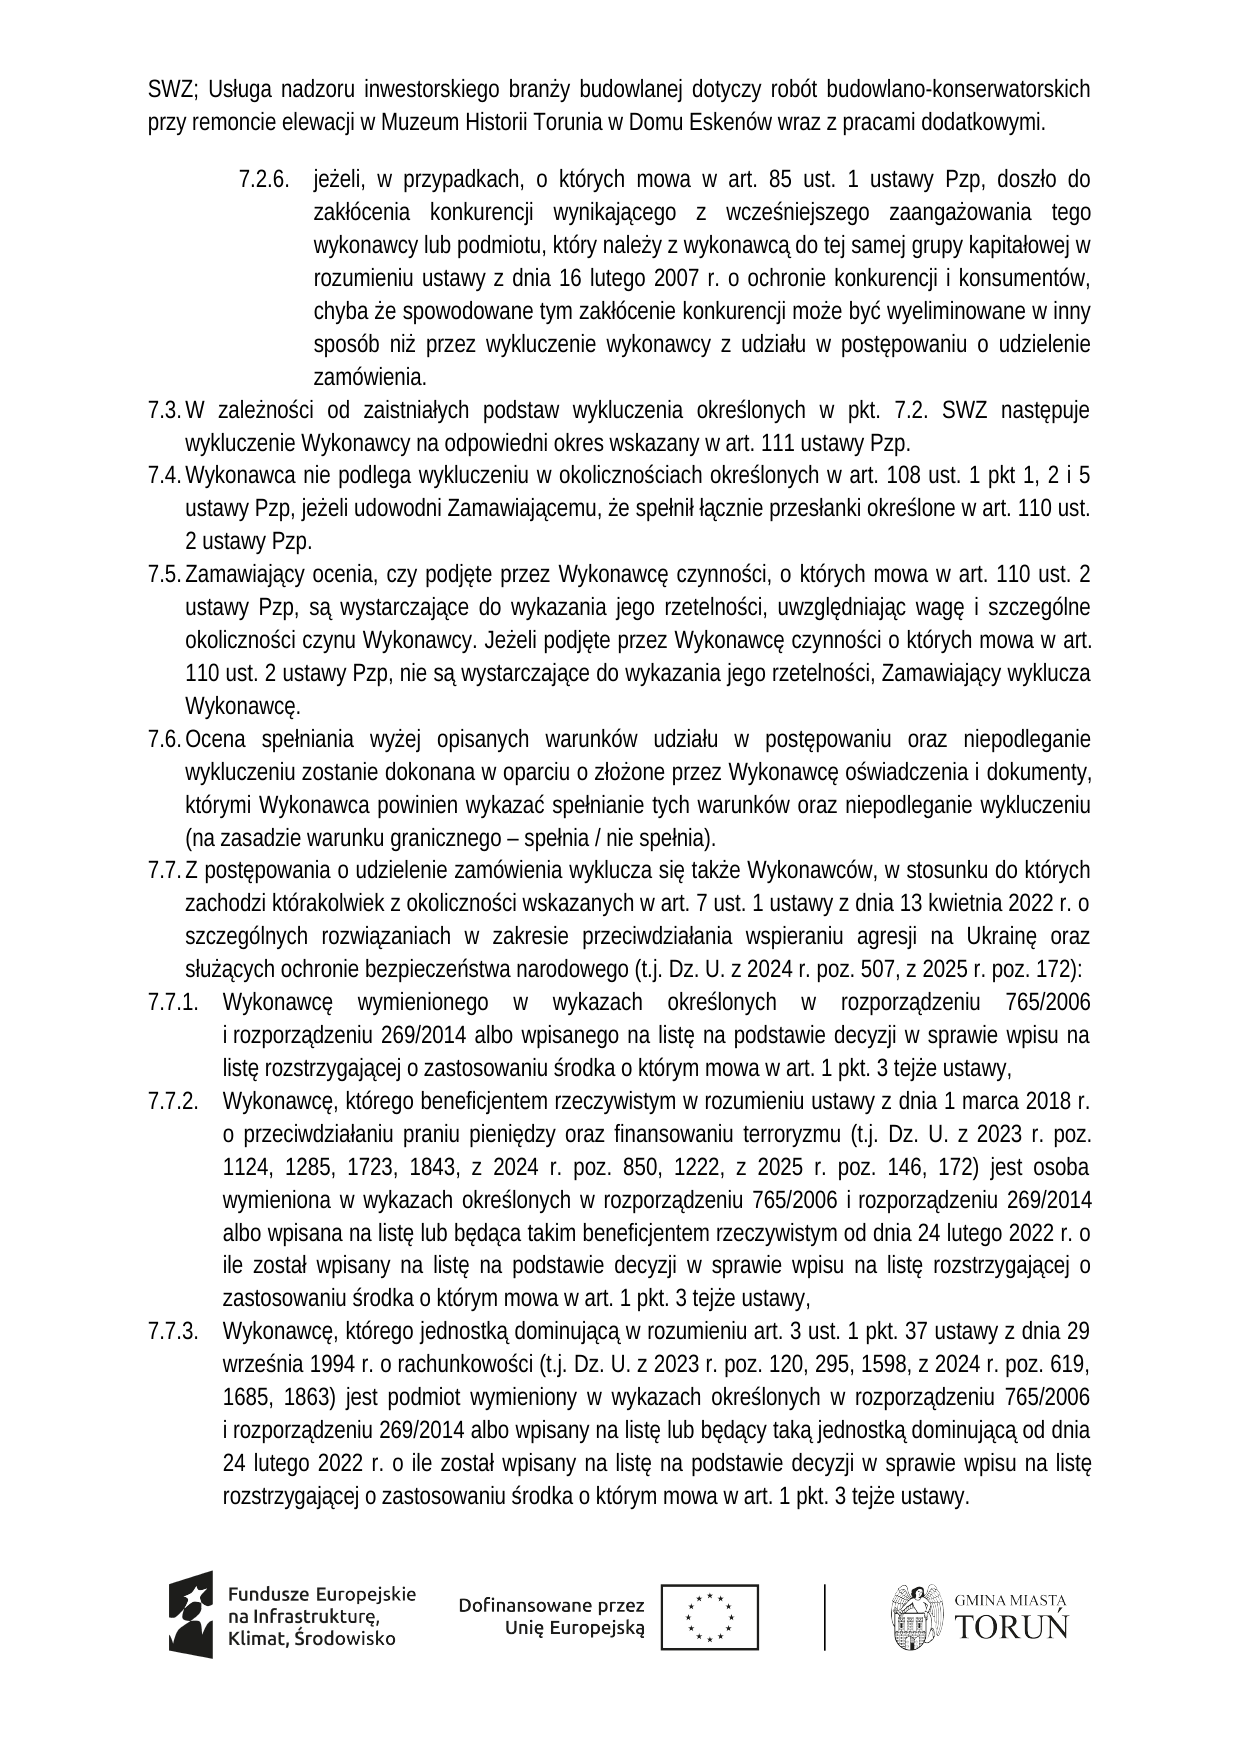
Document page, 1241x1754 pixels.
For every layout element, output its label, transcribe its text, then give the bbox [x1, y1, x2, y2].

list Ocena spełniania wyżej opisanych warunków udziału w postępowaniu oraz niepodleganie wykluczeniu zostanie dokonana w oparciu o złożone przez Wykonawcę oświadczenia i dokumenty, którymi Wykonawca powinien wykazać spełnianie tych warunków oraz niepodleganie wykluczeniu (na zasadzie warunku granicznego – spełnia / nie spełnia). [148, 724, 1093, 851]
list W zależności od zaistniałych podstaw wykluczenia określonych w pkt. 7.2. SWZ następuje wykluczenie Wykonawcy na odpowiedni okres wskazany w art. 111 ustawy Pzp. [148, 394, 1093, 456]
list Z postępowania o udzielenie zamówienia wyklucza się także Wykonawców, w stosunku do których zachodzi którakolwiek z okoliczności wskazanych w art. 7 ust. 1 ustawy z dnia 13 kwietnia 2022 r. o szczególnych rozwiązaniach w zakresie przeciwdziałania wspieraniu agresji na Ukrainę oraz służących ochronie bezpieczeństwa narodowego (t.j. Dz. U. z 2024 r. poz. 507, z 2025 r. poz. 172): [148, 855, 1093, 983]
list Zamawiający ocenia, czy podjęte przez Wykonawcę czynności, o których mowa w art. 110 ust. 2 ustawy Pzp, są wystarczające do wykazania jego rzetelności, uwzględniając wagę i szczególne okoliczności czynu Wykonawcy. Jeżeli podjęte przez Wykonawcę czynności o których mowa w art. 110 ust. 2 ustawy Pzp, nie są wystarczające do wykazania jego rzetelności, Zamawiający wyklucza Wykonawcę. [148, 559, 1093, 719]
picture [147, 1548, 1093, 1681]
list Wykonawcę, którego beneficjentem rzeczywistym w rozumieniu ustawy z dnia 1 marca 2018 r. o przeciwdziałaniu praniu pieniędzy oraz finansowaniu terroryzmu (t.j. Dz. U. z 2023 r. poz. 1124, 1285, 1723, 1843, z 2024 r. poz. 850, 1222, z 2025 r. poz. 146, 172) jest osoba wymieniona w wykazach określonych w rozporządzeniu 765/2006 i rozporządzeniu 269/2014 albo wpisana na listę lub będąca takim beneficjentem rzeczywistym od dnia 24 lutego 2022 r. o ile został wpisany na listę na podstawie decyzji w sprawie wpisu na listę rozstrzygającej o zastosowaniu środka o którym mowa w art. 1 pkt. 3 tejże ustawy, [148, 1086, 1093, 1312]
list Wykonawca nie podlega wykluczeniu w okolicznościach określonych w art. 108 ust. 1 pkt 1, 2 i 5 ustawy Pzp, jeżeli udowodni Zamawiającemu, że spełnił łącznie przesłanki określone w art. 110 ust. 2 ustawy Pzp. [148, 460, 1093, 555]
list jeżeli, w przypadkach, o których mowa w art. 85 ust. 1 ustawy Pzp, doszło do zakłócenia konkurencji wynikającego z wcześniejszego zaangażowania tego wykonawcy lub podmiotu, który należy z wykonawcą do tej samej grupy kapitałowej w rozumieniu ustawy z dnia 16 lutego 2007 r. o ochronie konkurencji i konsumentów, chyba że spowodowane tym zakłócenie konkurencji może być wyeliminowane w inny sposób niż przez wykluczenie wykonawcy z udziału w postępowaniu o udzielenie zamówienia. [238, 164, 1093, 390]
list Wykonawcę wymienionego w wykazach określonych w rozporządzeniu 765/2006 i rozporządzeniu 269/2014 albo wpisanego na listę na podstawie decyzji w sprawie wpisu na listę rozstrzygającej o zastosowaniu środka o którym mowa w art. 1 pkt. 3 tejże ustawy, [148, 987, 1093, 1082]
list Wykonawcę, którego jednostką dominującą w rozumieniu art. 3 ust. 1 pkt. 37 ustawy z dnia 29 września 1994 r. o rachunkowości (t.j. Dz. U. z 2023 r. poz. 120, 295, 1598, z 2024 r. poz. 619, 1685, 1863) jest podmiot wymieniony w wykazach określonych w rozporządzeniu 765/2006 i rozporządzeniu 269/2014 albo wpisany na listę lub będący taką jednostką dominującą od dnia 24 lutego 2022 r. o ile został wpisany na listę na podstawie decyzji w sprawie wpisu na listę rozstrzygającej o zastosowaniu środka o którym mowa w art. 1 pkt. 3 tejże ustawy. [148, 1316, 1093, 1509]
